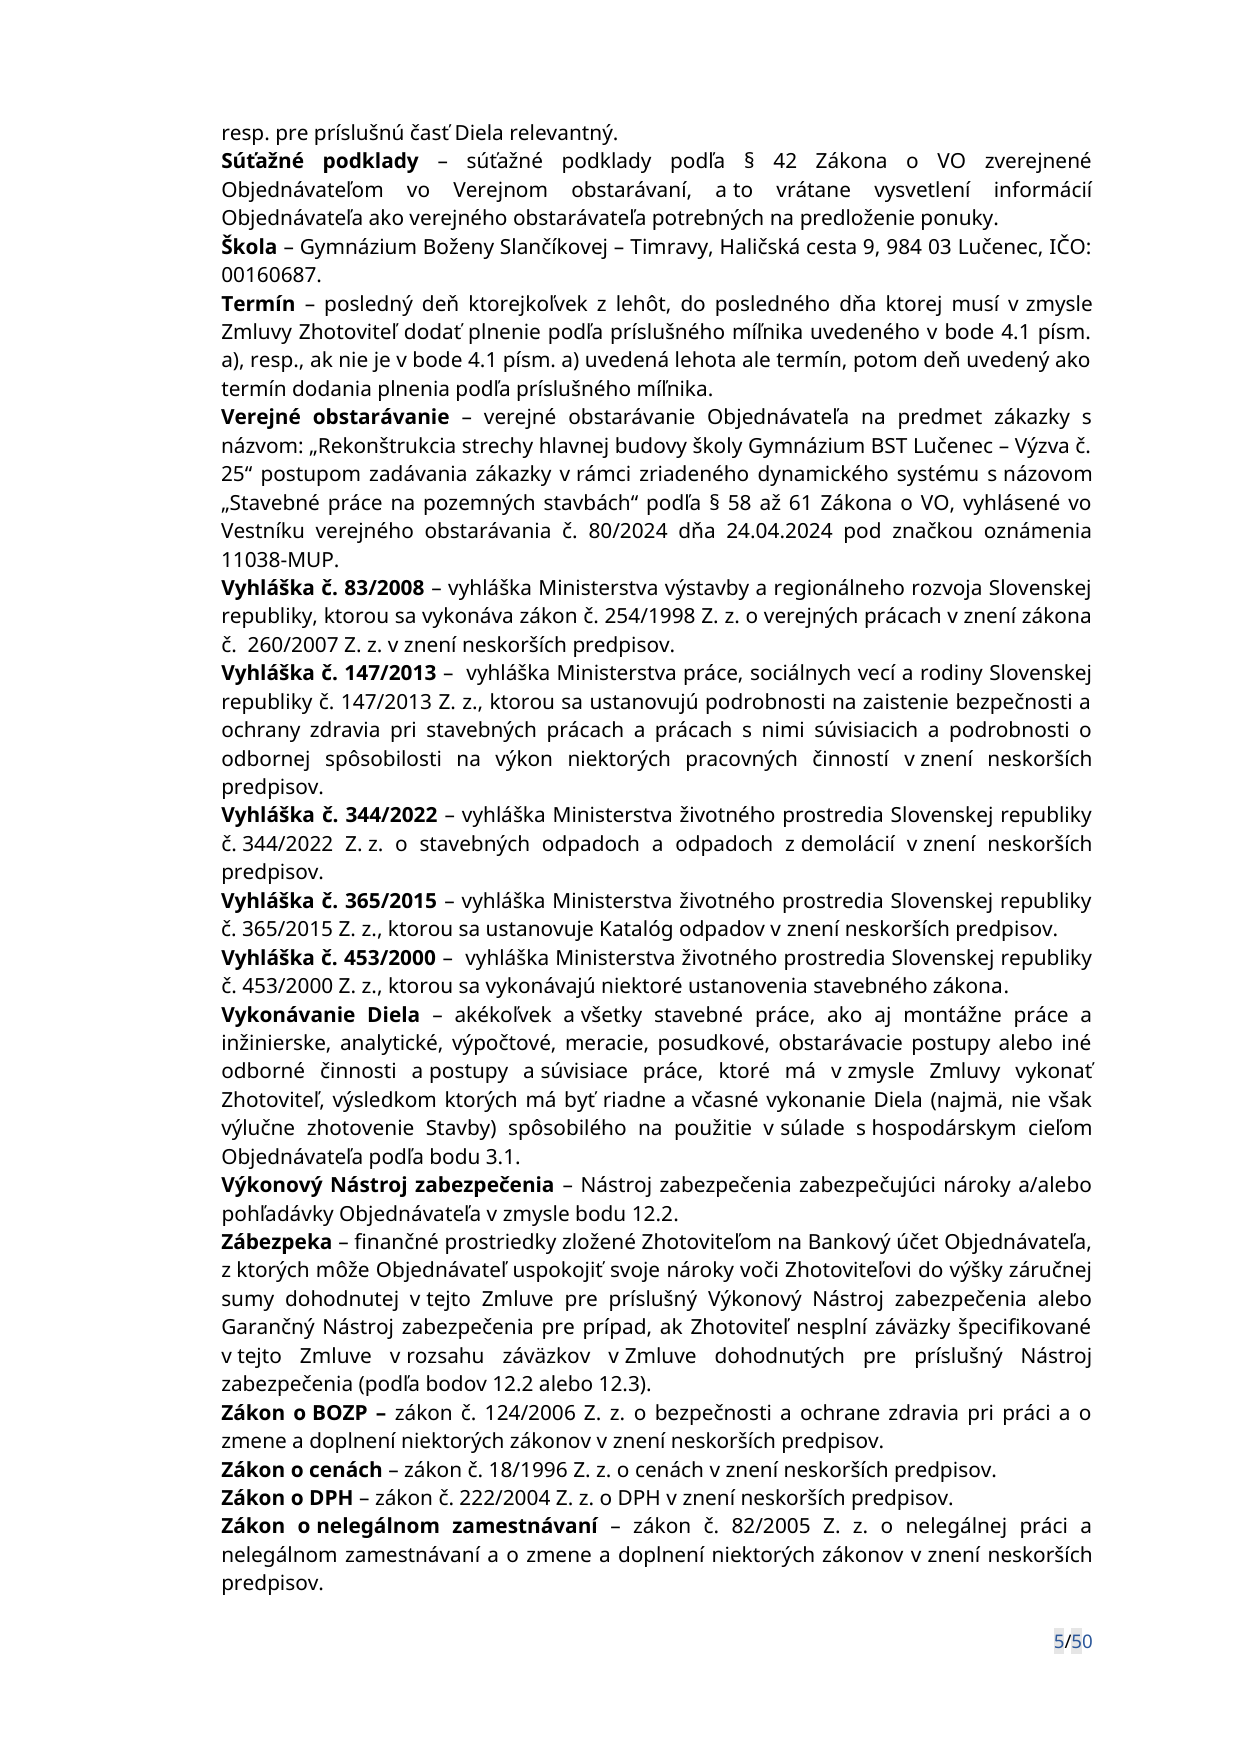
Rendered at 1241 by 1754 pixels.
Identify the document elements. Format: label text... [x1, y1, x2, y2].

text Vyhláška č. 83/2008 – vyhláška Ministerstva výstavby a regionálneho rozvoja Slovenskej republiky, ktorou sa vykonáva zákon č. 254/1998 Z. z. o verejných prácach v znení zákona č. 260/2007 Z. z. v znení neskorších predpisov. [221, 573, 1093, 658]
text Vyhláška č. 365/2015 – vyhláška Ministerstva životného prostredia Slovenskej republiky č. 365/2015 Z. z., ktorou sa ustanovuje Katalóg odpadov v znení neskorších predpisov. [221, 886, 1093, 943]
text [221, 118, 1093, 147]
text Škola – Gymnázium Boženy Slančíkovej – Timravy, Haličská cesta 9, 984 03 Lučenec, IČO: 00160687. [221, 232, 1093, 289]
text Výkonový Nástroj zabezpečenia – Nástroj zabezpečenia zabezpečujúci nároky a/alebo pohľadávky Objednávateľa v zmysle bodu 12.2. [221, 1170, 1093, 1227]
text Zábezpeka – finančné prostriedky zložené Zhotoviteľom na Bankový účet Objednávateľa, z ktorých môže Objednávateľ uspokojiť svoje nároky voči Zhotoviteľovi do výšky záručnej sumy dohodnutej v tejto Zmluve pre príslušný Výkonový Nástroj zabezpečenia alebo Garančný Nástroj zabezpečenia pre prípad, ak Zhotoviteľ nesplní záväzky špecifikované v tejto Zmluve v rozsahu záväzkov v Zmluve dohodnutých pre príslušný Nástroj zabezpečenia (podľa bodov 12.2 alebo 12.3). [221, 1227, 1093, 1398]
text Vykonávanie Diela – akékoľvek a všetky stavebné práce, ako aj montážne práce a inžinierske, analytické, výpočtové, meracie, posudkové, obstarávacie postupy alebo iné odborné činnosti a postupy a súvisiace práce, ktoré má v zmysle Zmluvy vykonať Zhotoviteľ, výsledkom ktorých má byť riadne a včasné vykonanie Diela (najmä, nie však výlučne zhotovenie Stavby) spôsobilého na použitie v súlade s hospodárskym cieľom Objednávateľa podľa bodu 3.1. [221, 1000, 1093, 1170]
text Verejné obstarávanie – verejné obstarávanie Objednávateľa na predmet zákazky s názvom: „Rekonštrukcia strechy hlavnej budovy školy Gymnázium BST Lučenec – Výzva č. 25“ postupom zadávania zákazky v rámci zriadeného dynamického systému s názovom „Stavebné práce na pozemných stavbách“ podľa § 58 až 61 Zákona o VO, vyhlásené vo Vestníku verejného obstarávania č. 80/2024 dňa 24.04.2024 pod značkou oznámenia 11038-MUP. [221, 402, 1093, 573]
text Termín – posledný deň ktorejkoľvek z lehôt, do posledného dňa ktorej musí v zmysle Zmluvy Zhotoviteľ dodať plnenie podľa príslušného míľnika uvedeného v bode 4.1 písm. a), resp., ak nie je v bode 4.1 písm. a) uvedená lehota ale termín, potom deň uvedený ako termín dodania plnenia podľa príslušného míľnika. [221, 289, 1093, 402]
text Zákon o BOZP – zákon č. 124/2006 Z. z. o bezpečnosti a ochrane zdravia pri práci a o zmene a doplnení niektorých zákonov v znení neskorších predpisov. [221, 1398, 1093, 1455]
text Vyhláška č. 453/2000 – vyhláška Ministerstva životného prostredia Slovenskej republiky č. 453/2000 Z. z., ktorou sa vykonávajú niektoré ustanovenia stavebného zákona. [221, 943, 1093, 1000]
text Zákon o cenách – zákon č. 18/1996 Z. z. o cenách v znení neskorších predpisov. [221, 1455, 1093, 1483]
text Zákon o nelegálnom zamestnávaní – zákon č. 82/2005 Z. z. o nelegálnej práci a nelegálnom zamestnávaní a o zmene a doplnení niektorých zákonov v znení neskorších predpisov. [221, 1512, 1093, 1597]
text Zákon o DPH – zákon č. 222/2004 Z. z. o DPH v znení neskorších predpisov. [221, 1483, 1093, 1512]
text Vyhláška č. 147/2013 – vyhláška Ministerstva práce, sociálnych vecí a rodiny Slovenskej republiky č. 147/2013 Z. z., ktorou sa ustanovujú podrobnosti na zaistenie bezpečnosti a ochrany zdravia pri stavebných prácach a prácach s nimi súvisiacich a podrobnosti o odbornej spôsobilosti na výkon niektorých pracovných činností v znení neskorších predpisov. [221, 658, 1093, 801]
text Vyhláška č. 344/2022 – vyhláška Ministerstva životného prostredia Slovenskej republiky č. 344/2022 Z. z. o stavebných odpadoch a odpadoch z demolácií v znení neskorších predpisov. [221, 801, 1093, 886]
text Súťažné podklady – súťažné podklady podľa § 42 Zákona o VO zverejnené Objednávateľom vo Verejnom obstarávaní, a to vrátane vysvetlení informácií Objednávateľa ako verejného obstarávateľa potrebných na predloženie ponuky. [221, 147, 1093, 232]
